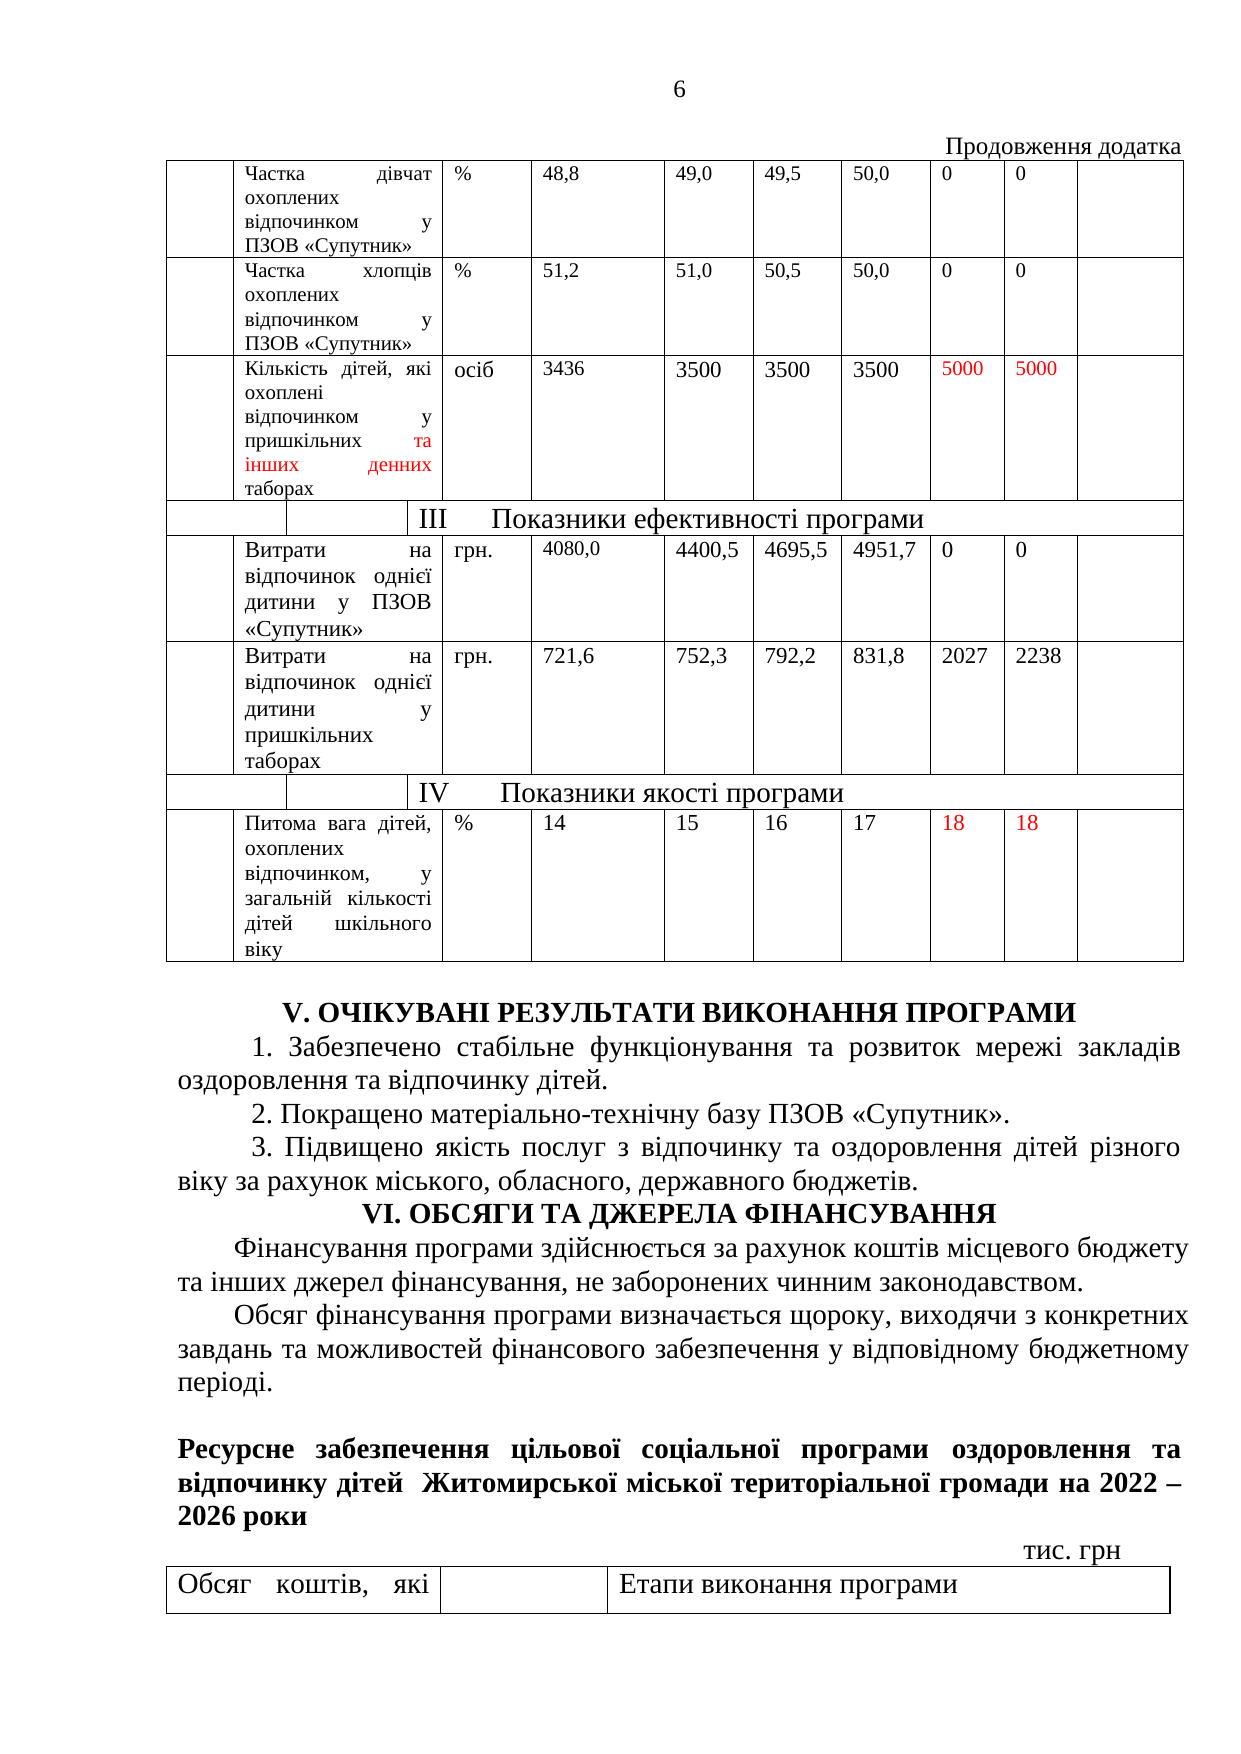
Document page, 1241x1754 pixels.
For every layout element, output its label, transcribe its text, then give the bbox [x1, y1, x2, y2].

table_cell ІV Показники якості програми [408, 775, 1183, 808]
table_cell 0 [1005, 536, 1077, 641]
table_cell грн. [443, 536, 531, 641]
text Фінансування програми здійснюється за рахунок коштів місцевого бюджету та інших джерел фінансування, не заборонених чинним законодавством. [177, 1230, 1190, 1297]
table_cell 49,0 [665, 161, 753, 257]
table_cell 3500 [754, 356, 841, 500]
table_cell Кількість дітей, які охоплені відпочинком у пришкільних та інших денних таборах [234, 356, 442, 500]
table_cell [167, 501, 286, 534]
table_cell 49,5 [754, 161, 841, 257]
table_cell 51,2 [532, 258, 664, 354]
table_cell [1078, 810, 1183, 961]
table_cell [167, 642, 233, 774]
table_cell 17 [842, 810, 930, 961]
table_cell 0 [1005, 258, 1077, 354]
table_cell Питома вага дітей, охоплених відпочинком, у загальній кількості дітей шкільного віку [234, 810, 442, 961]
table_cell [1078, 642, 1183, 774]
text V. ОЧІКУВАНІ РЕЗУЛЬТАТИ ВИКОНАННЯ ПРОГРАМИ [177, 995, 1181, 1029]
table_cell 0 [931, 536, 1004, 641]
table_cell 15 [665, 810, 753, 961]
table_cell 4695,5 [754, 536, 841, 641]
table_cell Частка дівчат охоплених відпочинком у ПЗОВ «Супутник» [234, 161, 442, 257]
table_cell [167, 810, 233, 961]
table_cell [1078, 536, 1183, 641]
table_cell [1078, 258, 1183, 354]
text VІ. ОБСЯГИ ТА ДЖЕРЕЛА ФІНАНСУВАННЯ [177, 1197, 1181, 1230]
table_cell 50,0 [842, 161, 930, 257]
table_cell Частка хлопців охоплених відпочинком у ПЗОВ «Супутник» [234, 258, 442, 354]
table_cell 3500 [665, 356, 753, 500]
text тис. грн [177, 1532, 1181, 1566]
table_cell [167, 258, 233, 354]
table_header [441, 1567, 607, 1612]
table_cell 4951,7 [842, 536, 930, 641]
table_cell 16 [754, 810, 841, 961]
table_cell [167, 536, 233, 641]
table_cell [287, 501, 407, 534]
table_cell 50,5 [754, 258, 841, 354]
table_cell [287, 775, 407, 808]
table_cell 4080,0 [532, 536, 664, 641]
table_cell % [443, 161, 531, 257]
table_cell 18 [931, 810, 1004, 961]
table_cell Витрати на відпочинок однієї дитини у пришкільних таборах [234, 642, 442, 774]
table_cell 792,2 [754, 642, 841, 774]
table_cell [1078, 356, 1183, 500]
table_cell 3436 [532, 356, 664, 500]
text 1. Забезпечено стабільне функціонування та розвиток мережі закладів оздоровлення та відпочинку дітей. [177, 1029, 1181, 1096]
table_cell 48,8 [532, 161, 664, 257]
table_cell 50,0 [842, 258, 930, 354]
text 2. Покращено матеріально-технічну базу ПЗОВ «Супутник». [177, 1096, 1181, 1129]
table_cell 0 [1005, 161, 1077, 257]
table_cell 3500 [842, 356, 930, 500]
table_cell % [443, 258, 531, 354]
table_cell 2238 [1005, 642, 1077, 774]
text Обсяг фінансування програми визначається щороку, виходячи з конкретних завдань та можливостей фінансового забезпечення у відповідному бюджетному періоді. [177, 1297, 1190, 1398]
table_cell Витрати на відпочинок однієї дитини у ПЗОВ «Супутник» [234, 536, 442, 641]
table_cell 0 [931, 161, 1004, 257]
table_cell [167, 356, 233, 500]
text Ресурсне забезпечення цільової соціальної програми оздоровлення та відпочинку дітей Житомирської міської територіальної громади на 2022 – 2026 роки [177, 1431, 1181, 1532]
table_cell 4400,5 [665, 536, 753, 641]
table_cell 18 [1005, 810, 1077, 961]
table_cell [167, 775, 286, 808]
table_cell 5000 [1005, 356, 1077, 500]
table_header Етапи виконання програми [608, 1567, 1169, 1612]
table_cell % [443, 810, 531, 961]
table_cell 2027 [931, 642, 1004, 774]
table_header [167, 1567, 440, 1612]
text 3. Підвищено якість послуг з відпочинку та оздоровлення дітей різного віку за рахунок міського, обласного, державного бюджетів. [177, 1129, 1181, 1197]
table_cell 5000 [931, 356, 1004, 500]
table_cell [1078, 161, 1183, 257]
table_cell 721,6 [532, 642, 664, 774]
table_cell грн. [443, 642, 531, 774]
table_cell 51,0 [665, 258, 753, 354]
table_cell осіб [443, 356, 531, 500]
table_cell 14 [532, 810, 664, 961]
table_cell 831,8 [842, 642, 930, 774]
table_cell [167, 161, 233, 257]
table_cell 0 [931, 258, 1004, 354]
table_cell 752,3 [665, 642, 753, 774]
table_cell ІІІ Показники ефективності програми [408, 501, 1183, 534]
